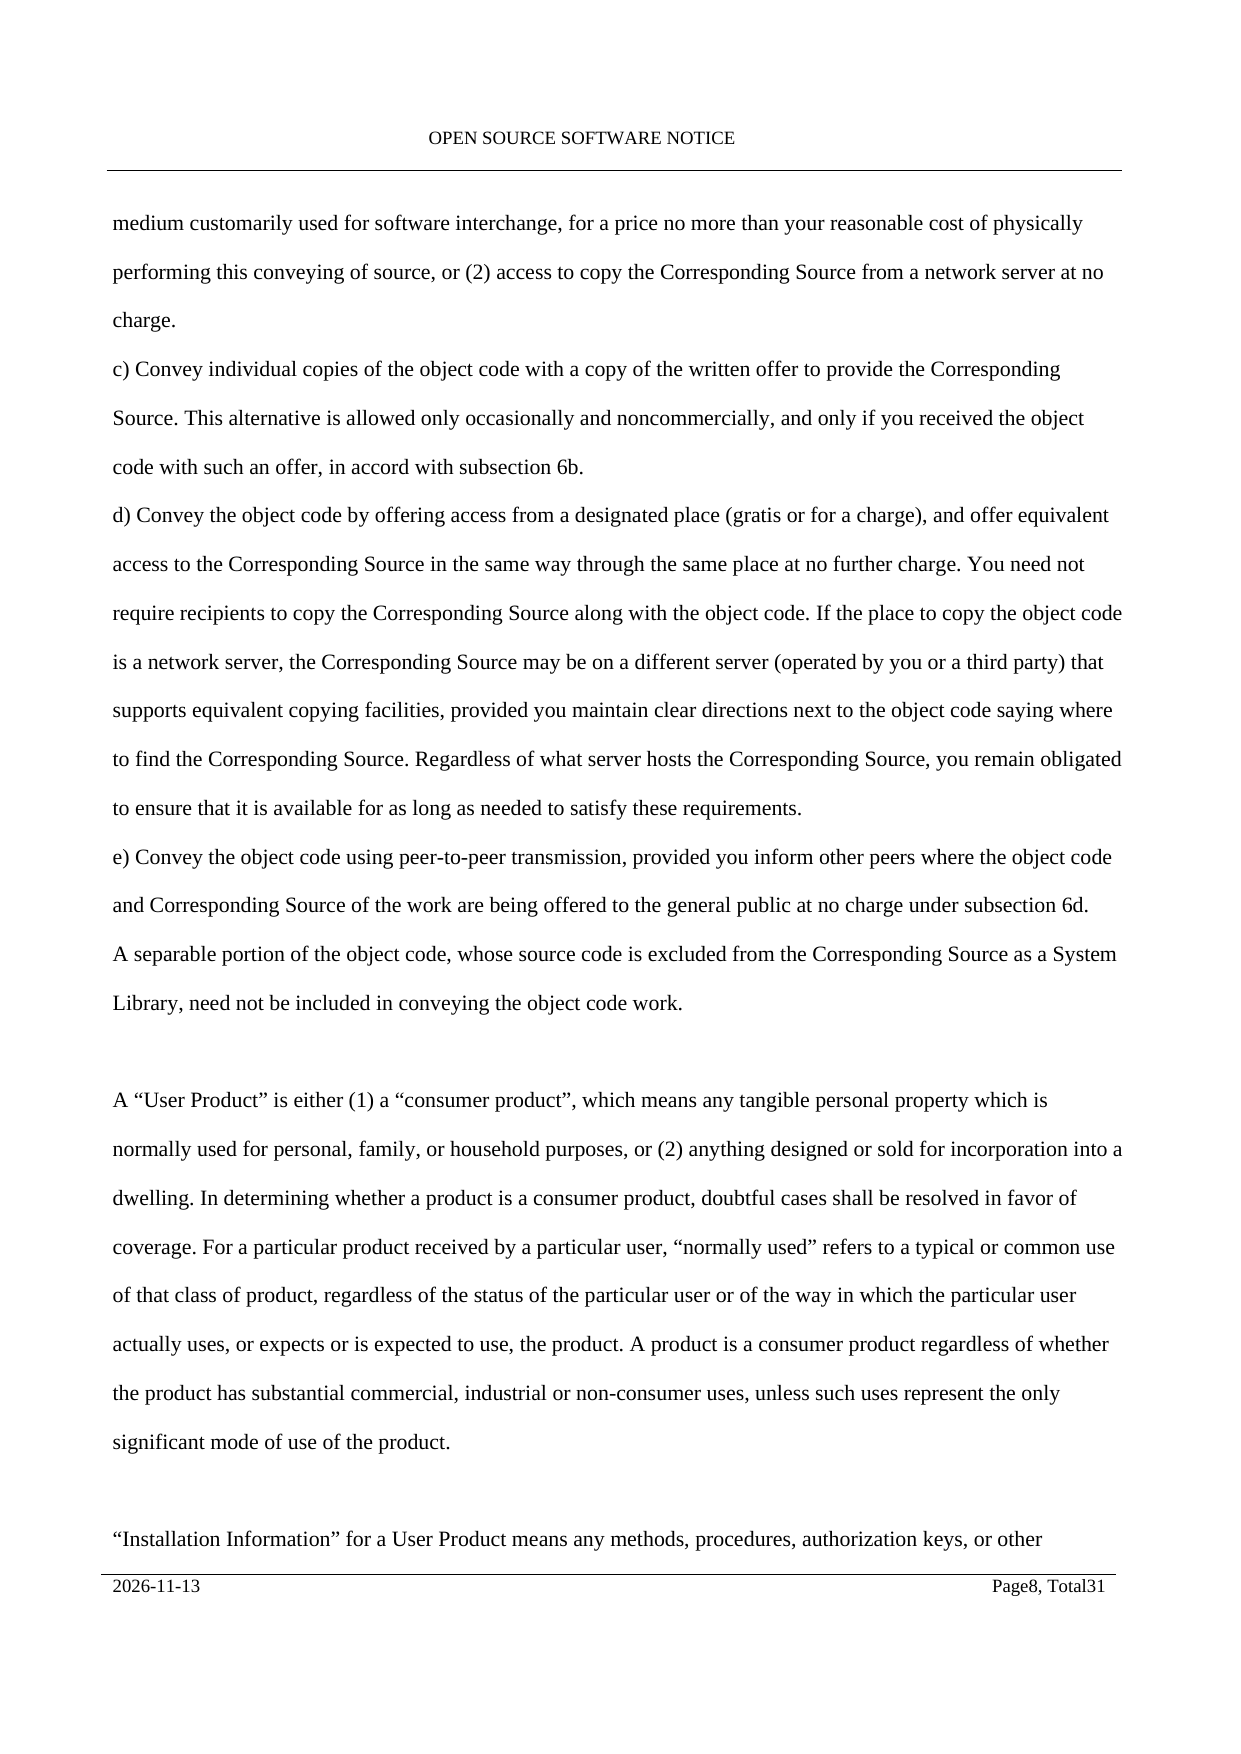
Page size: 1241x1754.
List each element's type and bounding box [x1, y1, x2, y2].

text [112, 206, 1128, 1555]
